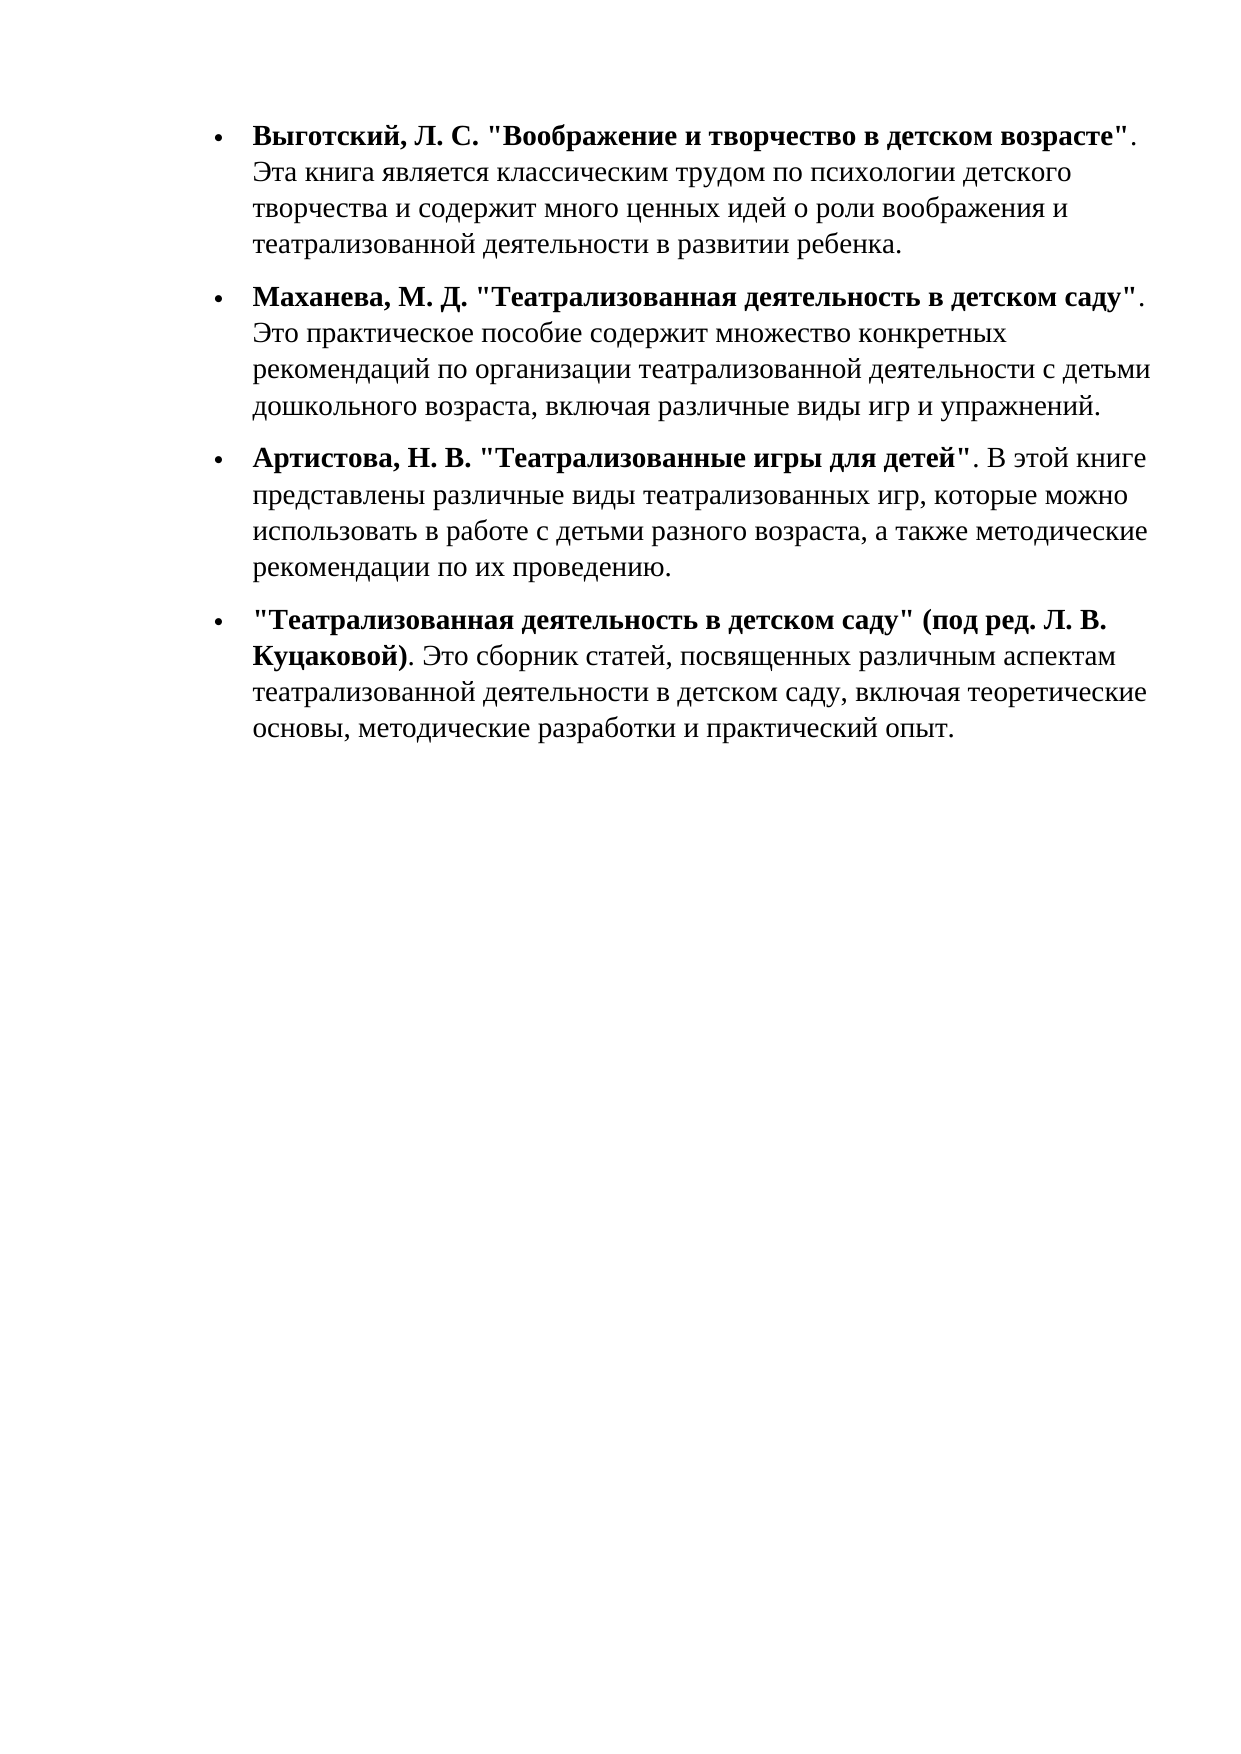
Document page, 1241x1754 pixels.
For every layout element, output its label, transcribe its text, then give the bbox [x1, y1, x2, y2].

list Выготский, Л. С. "Воображение и творчество в детском возрасте". Эта книга является классическим трудом по психологии детского творчества и содержит много ценных идей о роли воображения и театрализованной деятельности в развитии ребенка. [215, 118, 1152, 260]
list "Театрализованная деятельность в детском саду" (под ред. Л. В. Куцаковой). Это сборник статей, посвященных различным аспектам театрализованной деятельности в детском саду, включая теоретические основы, методические разработки и практический опыт. [215, 602, 1152, 744]
list Маханева, М. Д. "Театрализованная деятельность в детском саду". Это практическое пособие содержит множество конкретных рекомендаций по организации театрализованной деятельности с детьми дошкольного возраста, включая различные виды игр и упражнений. [215, 279, 1152, 421]
list Артистова, Н. В. "Театрализованные игры для детей". В этой книге представлены различные виды театрализованных игр, которые можно использовать в работе с детьми разного возраста, а также методические рекомендации по их проведению. [215, 441, 1152, 583]
